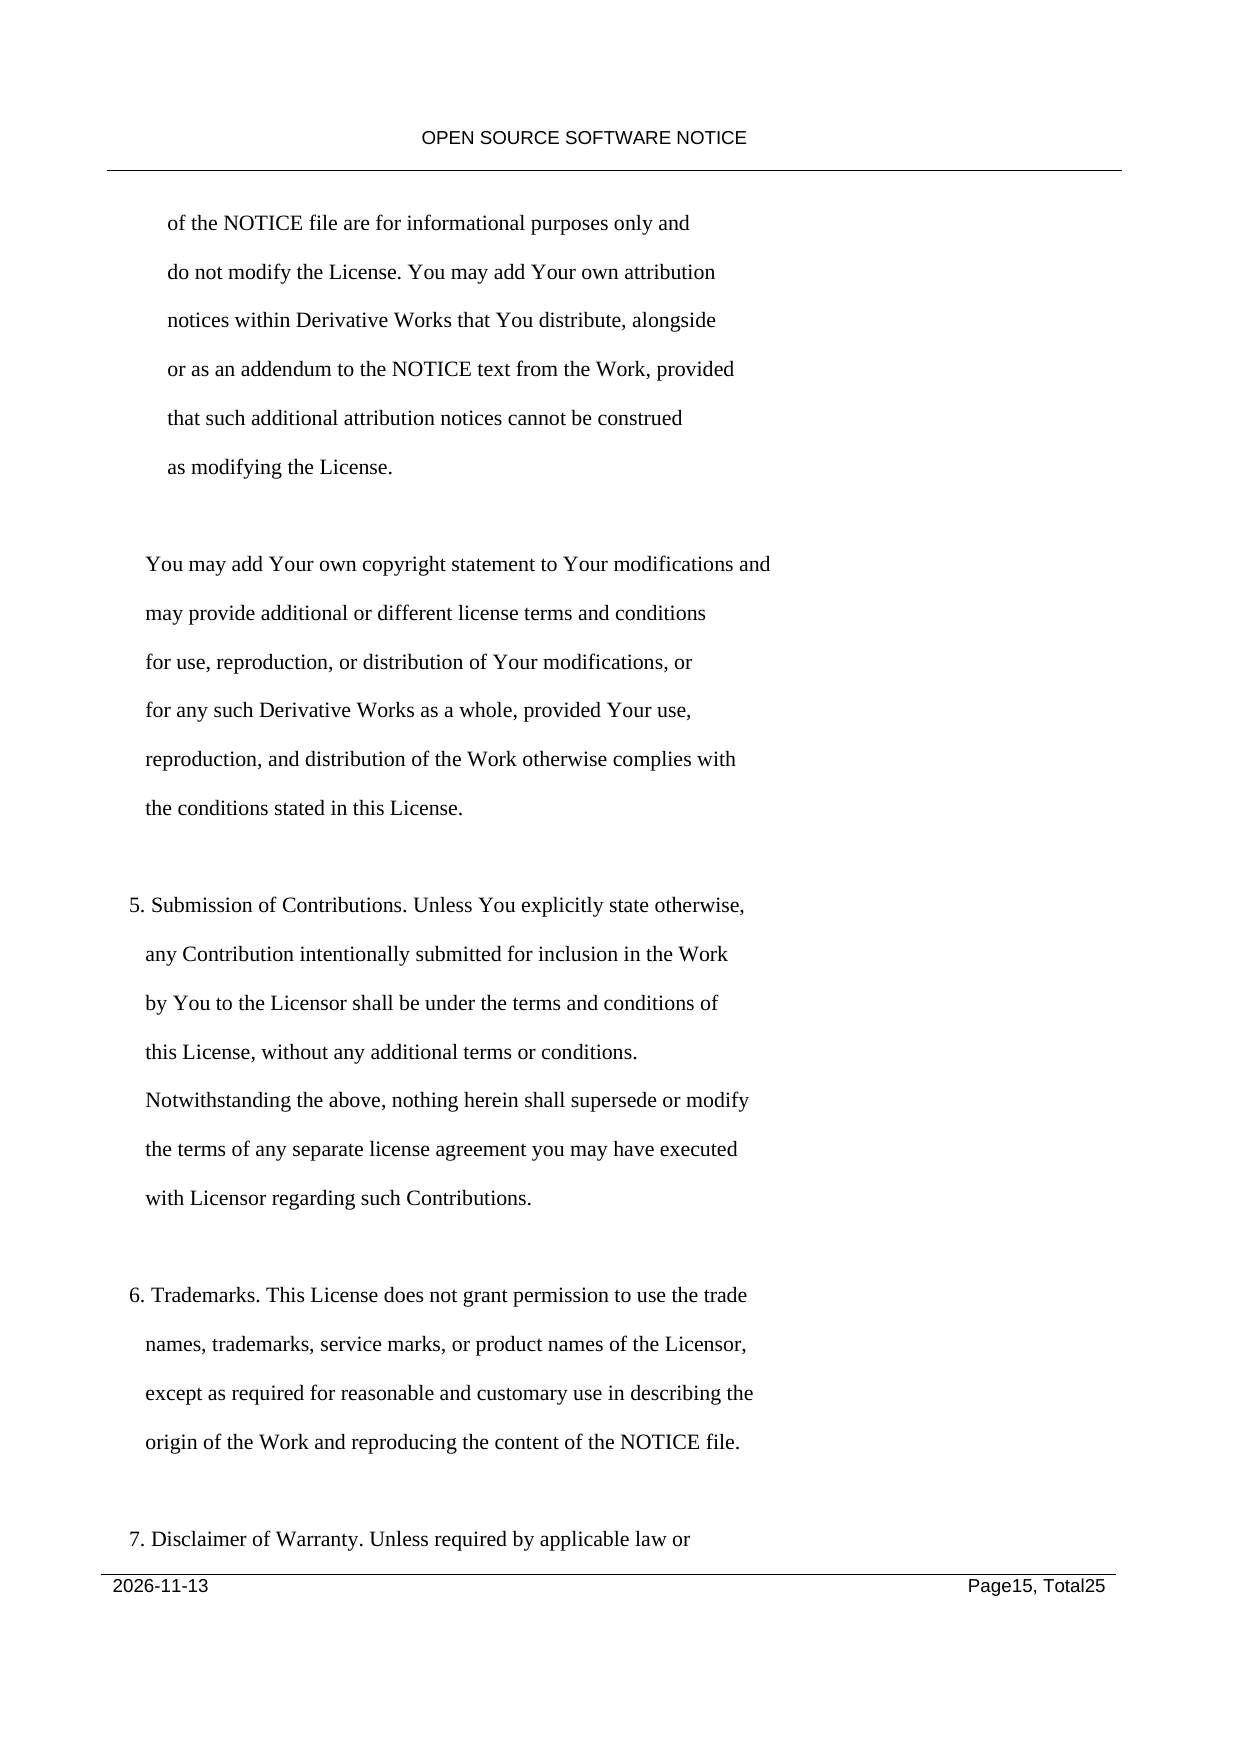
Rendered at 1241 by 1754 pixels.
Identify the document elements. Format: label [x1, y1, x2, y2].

text [112, 206, 1128, 1555]
